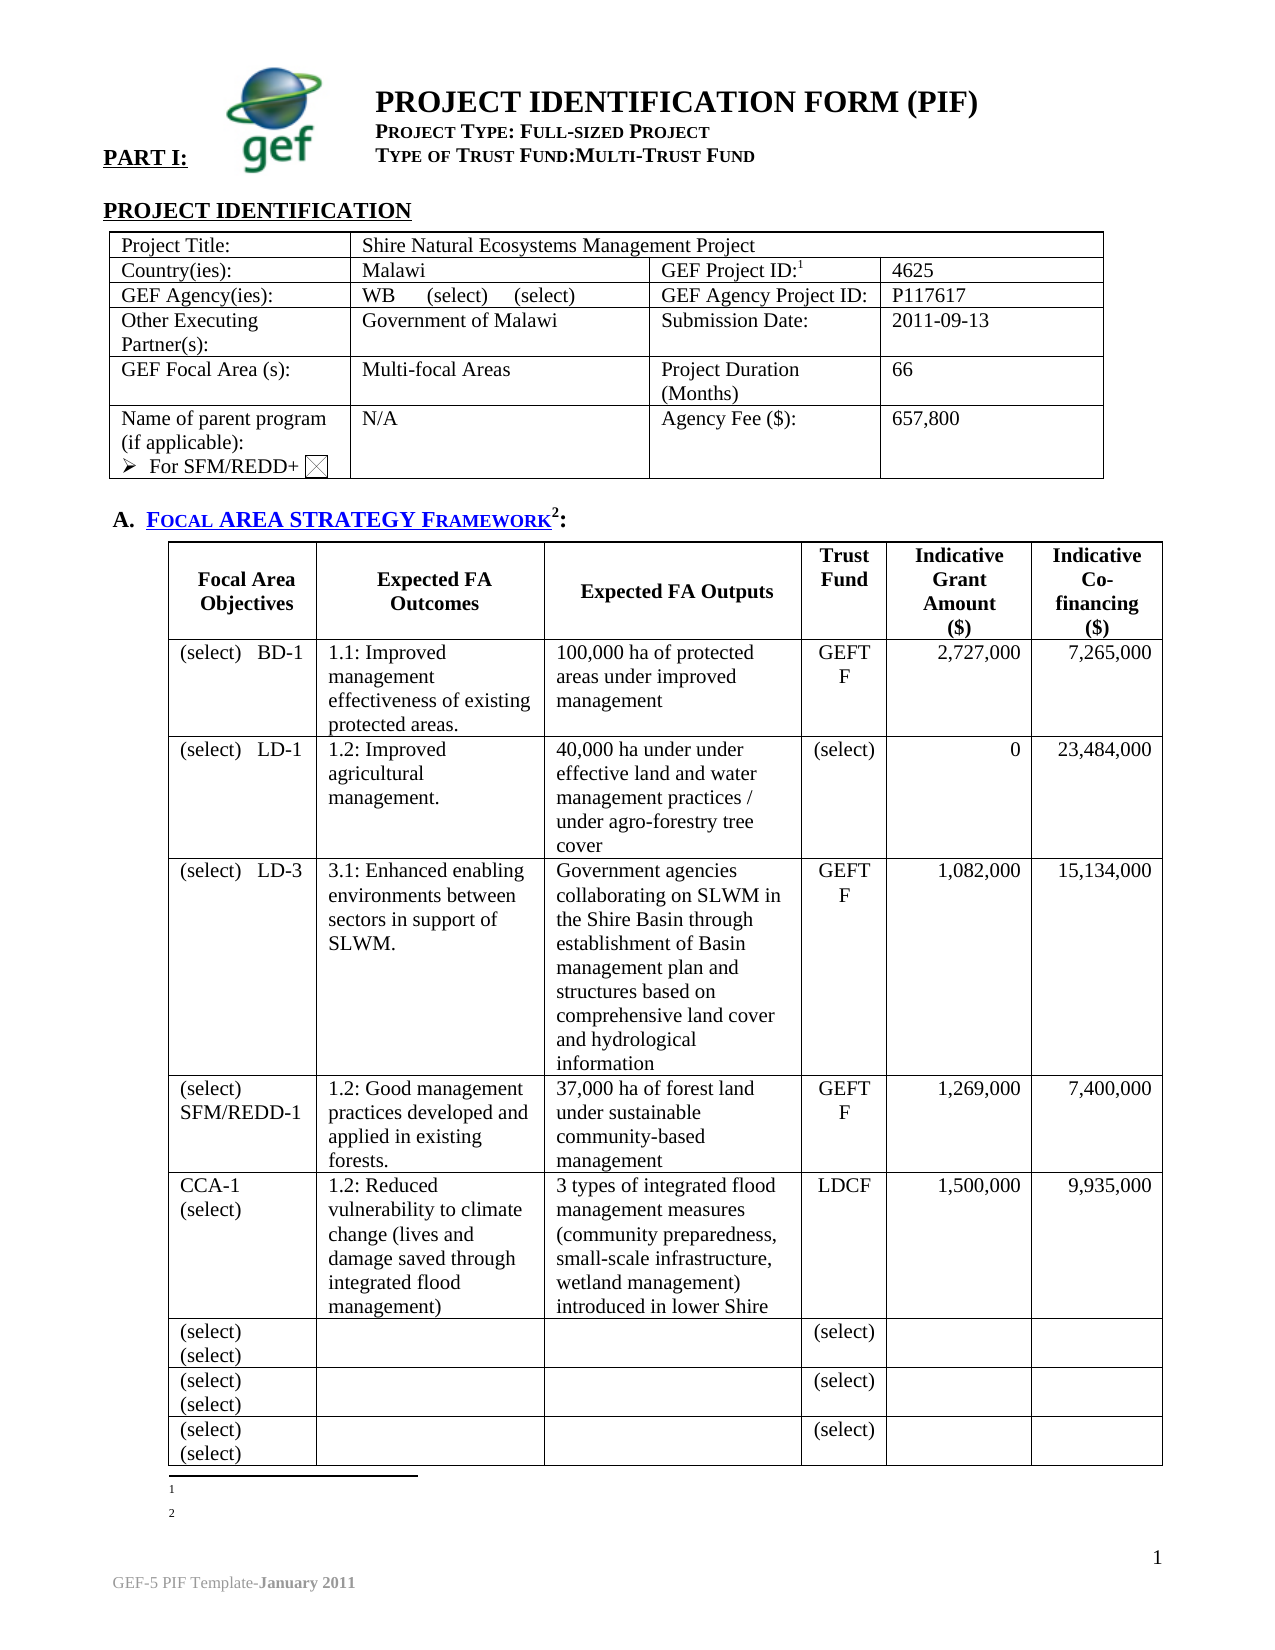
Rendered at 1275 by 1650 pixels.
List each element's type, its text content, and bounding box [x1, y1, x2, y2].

table_cell Name of parent program (if applicable): For SFM/REDD+ [110, 406, 350, 478]
table_cell [169, 1076, 316, 1172]
picture [212, 65, 332, 187]
table_cell Project Duration (Months) [650, 357, 880, 405]
table_cell [169, 640, 316, 736]
table_cell [351, 357, 649, 405]
text A. Focal AREA STRATEGY Framework: [112, 504, 1162, 533]
table_cell 40,000 ha under under effective land and water management practices / under agro-forestry tree cover [545, 737, 801, 857]
text PART I: Project Identification [103, 144, 1182, 223]
table_cell 37,000 ha of forest land under sustainable community-based management [545, 1076, 801, 1172]
table_cell 4625 [881, 258, 1103, 282]
table_cell Malawi [351, 258, 649, 282]
table_cell [1032, 1319, 1162, 1367]
table_cell 1.2: Good management practices developed and applied in existing forests. [317, 1076, 544, 1172]
table_cell 1.2: Reduced vulnerability to climate change (lives and damage saved through integrated flood management) [317, 1173, 544, 1318]
table_cell [169, 1173, 316, 1318]
table_cell GEF Focal Area (s): [110, 357, 350, 405]
table_cell 1,269,000 [887, 1076, 1031, 1172]
table_cell 0 [887, 737, 1031, 857]
table_cell [169, 1368, 316, 1416]
table_cell 1.1: Improved management effectiveness of existing protected areas. [317, 640, 544, 736]
table_header Focal Area Objectives [169, 543, 316, 639]
table_cell [545, 1319, 801, 1367]
table_cell Agency Fee ($): [650, 406, 880, 478]
table_cell Government agencies collaborating on SLWM in the Shire Basin through establishment of Basin management plan and structures based on comprehensive land cover and hydrological information [545, 859, 801, 1075]
table_cell [545, 1368, 801, 1416]
table_cell 3.1: Enhanced enabling environments between sectors in support of SLWM. [317, 859, 544, 1075]
table_cell 1.2: Improved agricultural management. [317, 737, 544, 857]
table_header Project Title: [110, 233, 350, 257]
table_cell 2011-09-13 [881, 308, 1103, 356]
table_cell [169, 737, 316, 857]
table_cell [802, 1173, 886, 1318]
table_cell [802, 1319, 886, 1367]
table_cell [545, 1417, 801, 1465]
table_header Expected FA Outcomes [317, 543, 544, 639]
table_cell [169, 1319, 316, 1367]
table_cell [887, 1319, 1031, 1367]
table_cell P117617 [881, 283, 1103, 307]
table_cell Submission Date: [650, 308, 880, 356]
table_cell 3 types of integrated flood management measures (community preparedness, small-scale infrastructure, wetland management) introduced in lower Shire [545, 1173, 801, 1318]
table_cell N/A [351, 406, 649, 478]
table_cell 100,000 ha of protected areas under improved management [545, 640, 801, 736]
table_cell [169, 859, 316, 1075]
text Project Identification Form (PIF) [375, 83, 1088, 119]
table_cell [802, 859, 886, 1075]
table_cell Other Executing Partner(s): [110, 308, 350, 356]
table_cell [317, 1417, 544, 1465]
table_cell [802, 1076, 886, 1172]
table_cell 23,484,000 [1032, 737, 1162, 857]
table_cell [1032, 1368, 1162, 1416]
table_cell 9,935,000 [1032, 1173, 1162, 1318]
table_cell 2,727,000 [887, 640, 1031, 736]
table_cell [802, 640, 886, 736]
table_cell 657,800 [881, 406, 1103, 478]
table_cell [887, 1417, 1031, 1465]
table_header Expected FA Outputs [545, 543, 801, 639]
table_cell [351, 283, 649, 307]
table_cell [802, 1417, 886, 1465]
table_cell GEF Project ID: [650, 258, 880, 282]
table_cell Government of Malawi [351, 308, 649, 356]
table_header Indicative Co-financing ($) [1032, 543, 1162, 639]
table_header Trust Fund [802, 543, 886, 639]
table_cell 7,400,000 [1032, 1076, 1162, 1172]
table_cell [1032, 1417, 1162, 1465]
table_cell [317, 1319, 544, 1367]
table_cell GEF Agency Project ID: [650, 283, 880, 307]
text Project Type: [375, 119, 1088, 143]
table_cell 66 [881, 357, 1103, 405]
table_cell 7,265,000 [1032, 640, 1162, 736]
table_cell [317, 1368, 544, 1416]
text Type of Trust Fund: [375, 143, 1088, 167]
table_header Indicative Grant Amount ($) [887, 543, 1031, 639]
table_header Shire Natural Ecosystems Management Project [351, 233, 1103, 257]
table_cell [887, 1368, 1031, 1416]
table_cell [802, 1368, 886, 1416]
table_cell 15,134,000 [1032, 859, 1162, 1075]
table_cell 1,082,000 [887, 859, 1031, 1075]
table_cell [169, 1417, 316, 1465]
table_cell Country(ies): [110, 258, 350, 282]
table_cell 1,500,000 [887, 1173, 1031, 1318]
table_cell GEF Agency(ies): [110, 283, 350, 307]
table_cell [802, 737, 886, 857]
